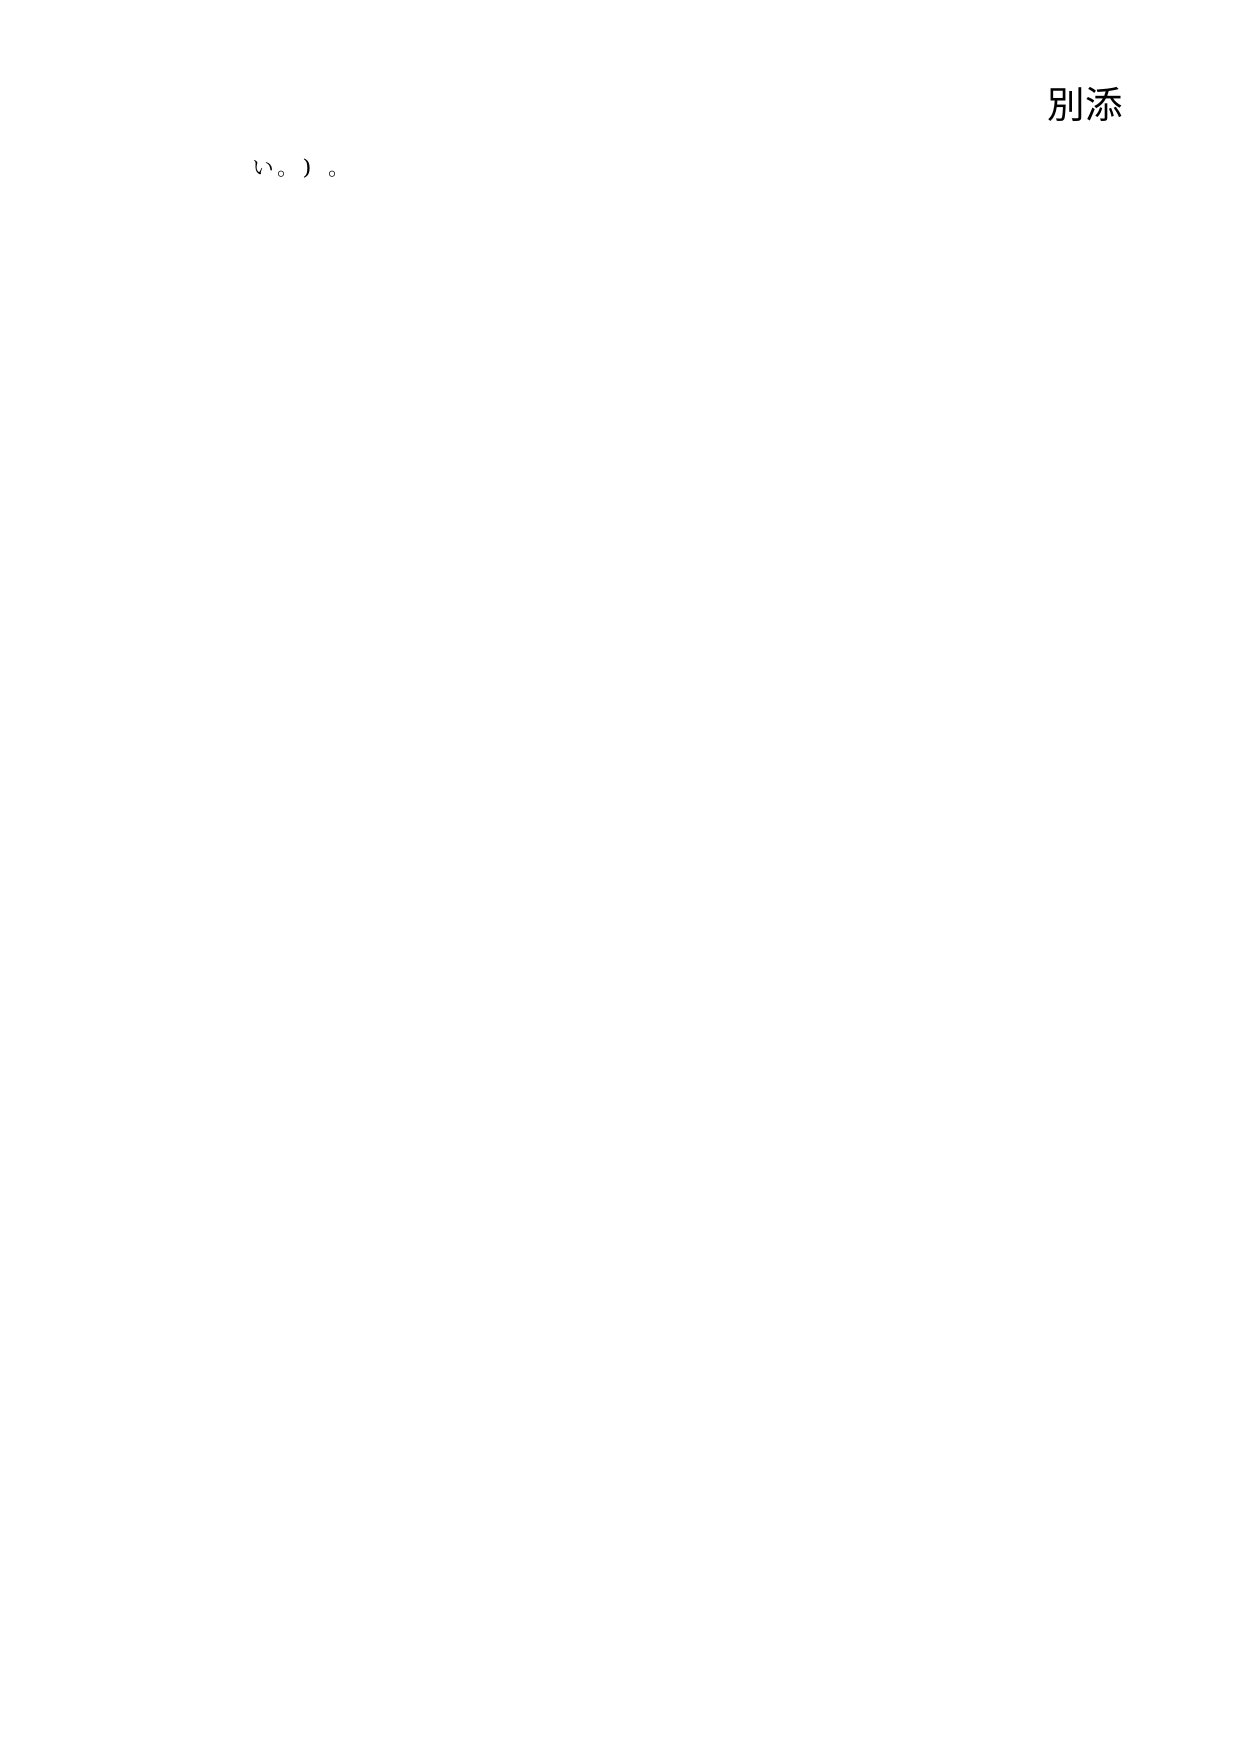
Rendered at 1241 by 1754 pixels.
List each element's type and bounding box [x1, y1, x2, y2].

text [124, 148, 1120, 183]
